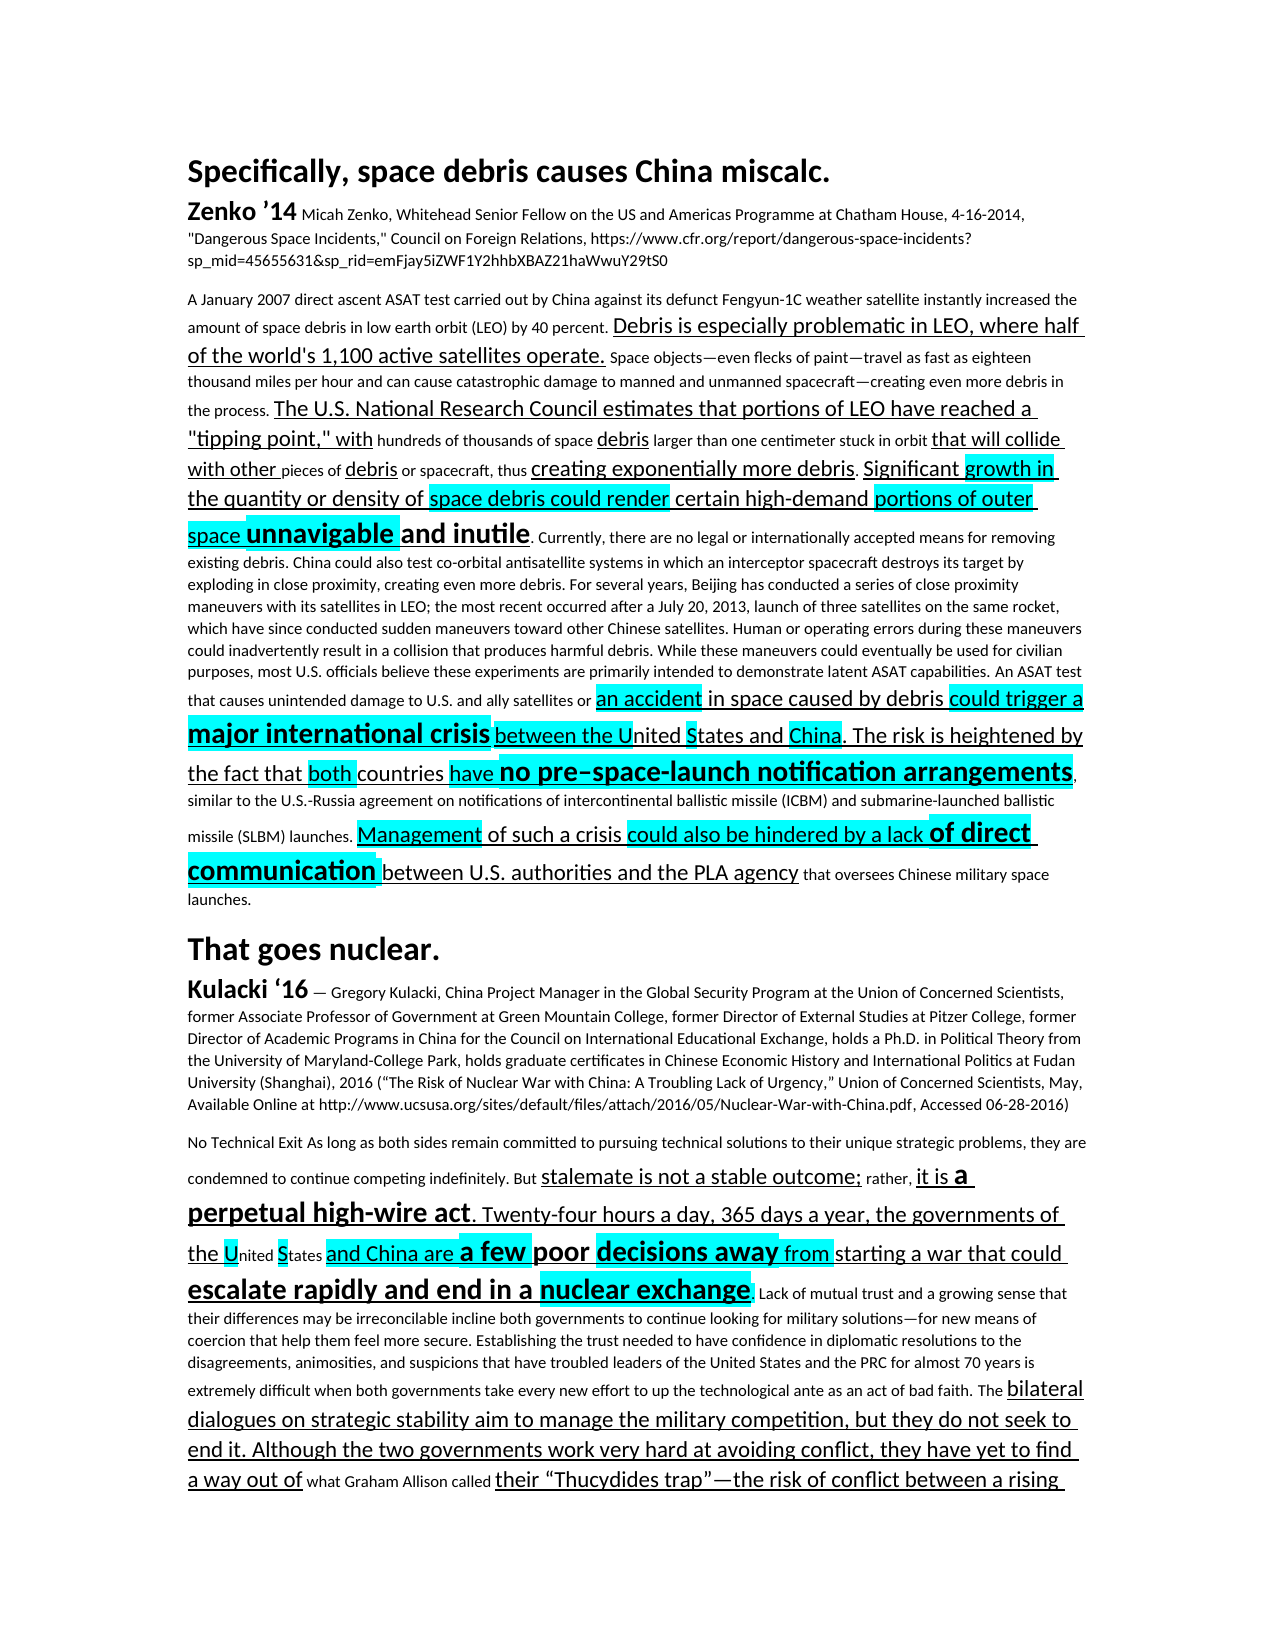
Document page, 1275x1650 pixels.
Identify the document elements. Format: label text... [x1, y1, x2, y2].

text Zenko ’14 Micah Zenko, Whitehead Senior Fellow on the US and Americas Programme at Chatham House, 4-16-2014, "Dangerous Space Incidents," Council on Foreign Relations, https://www.cfr.org/report/dangerous-space-incidents?sp_mid=45655631&sp_rid=emFjay5iZWF1Y2hhbXBAZ21haWwuY29tS0 [187, 194, 1087, 271]
text A January 2007 direct ascent ASAT test carried out by China against its defunct Fengyun-1C weather satellite instantly increased the amount of space debris in low earth orbit (LEO) by 40 percent. Debris is especially problematic in LEO, where half of the world's 1,100 active satellites operate. Space objects—even flecks of paint—travel as fast as eighteen thousand miles per hour and can cause catastrophic damage to manned and unmanned spacecraft—creating even more debris in the process. The U.S. National Research Council estimates that portions of LEO have reached a "tipping point," with hundreds of thousands of space debris larger than one centimeter stuck in orbit that will collide with other pieces of debris or spacecraft, thus creating exponentially more debris. Significant growth in the quantity or density of space debris could render certain high-demand portions of outer space unnavigable and inutile. Currently, there are no legal or internationally accepted means for removing existing debris. China could also test co-orbital antisatellite systems in which an interceptor spacecraft destroys its target by exploding in close proximity, creating even more debris. For several years, Beijing has conducted a series of close proximity maneuvers with its satellites in LEO; the most recent occurred after a July 20, 2013, launch of three satellites on the same rocket, which have since conducted sudden maneuvers toward other Chinese satellites. Human or operating errors during these maneuvers could inadvertently result in a collision that produces harmful debris. While these maneuvers could eventually be used for civilian purposes, most U.S. officials believe these experiments are primarily intended to demonstrate latent ASAT capabilities. An ASAT test that causes unintended damage to U.S. and ally satellites or an accident in space caused by debris could trigger a major international crisis between the United States and China. The risk is heightened by the fact that both countries have no pre–space-launch notification arrangements, similar to the U.S.-Russia agreement on notifications of intercontinental ballistic missile (ICBM) and submarine-launched ballistic missile (SLBM) launches. Management of such a crisis could also be hindered by a lack of direct communication between U.S. authorities and the PLA agency that oversees Chinese military space launches. [187, 289, 1087, 910]
subtitle Specifically, space debris causes China miscalc. [187, 150, 1087, 191]
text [187, 1133, 1087, 1493]
text Kulacki ‘16 — Gregory Kulacki, China Project Manager in the Global Security Program at the Union of Concerned Scientists, former Associate Professor of Government at Green Mountain College, former Director of External Studies at Pitzer College, former Director of Academic Programs in China for the Council on International Educational Exchange, holds a Ph.D. in Political Theory from the University of Maryland-College Park, holds graduate certificates in Chinese Economic History and International Politics at Fudan University (Shanghai), 2016 (“The Risk of Nuclear War with China: A Troubling Lack of Urgency,” Union of Concerned Scientists, May, Available Online at http://www.ucsusa.org/sites/default/files/attach/2016/05/Nuclear-War-with-China.pdf, Accessed 06-28-2016) [187, 972, 1087, 1114]
subtitle That goes nuclear. [187, 928, 1087, 969]
